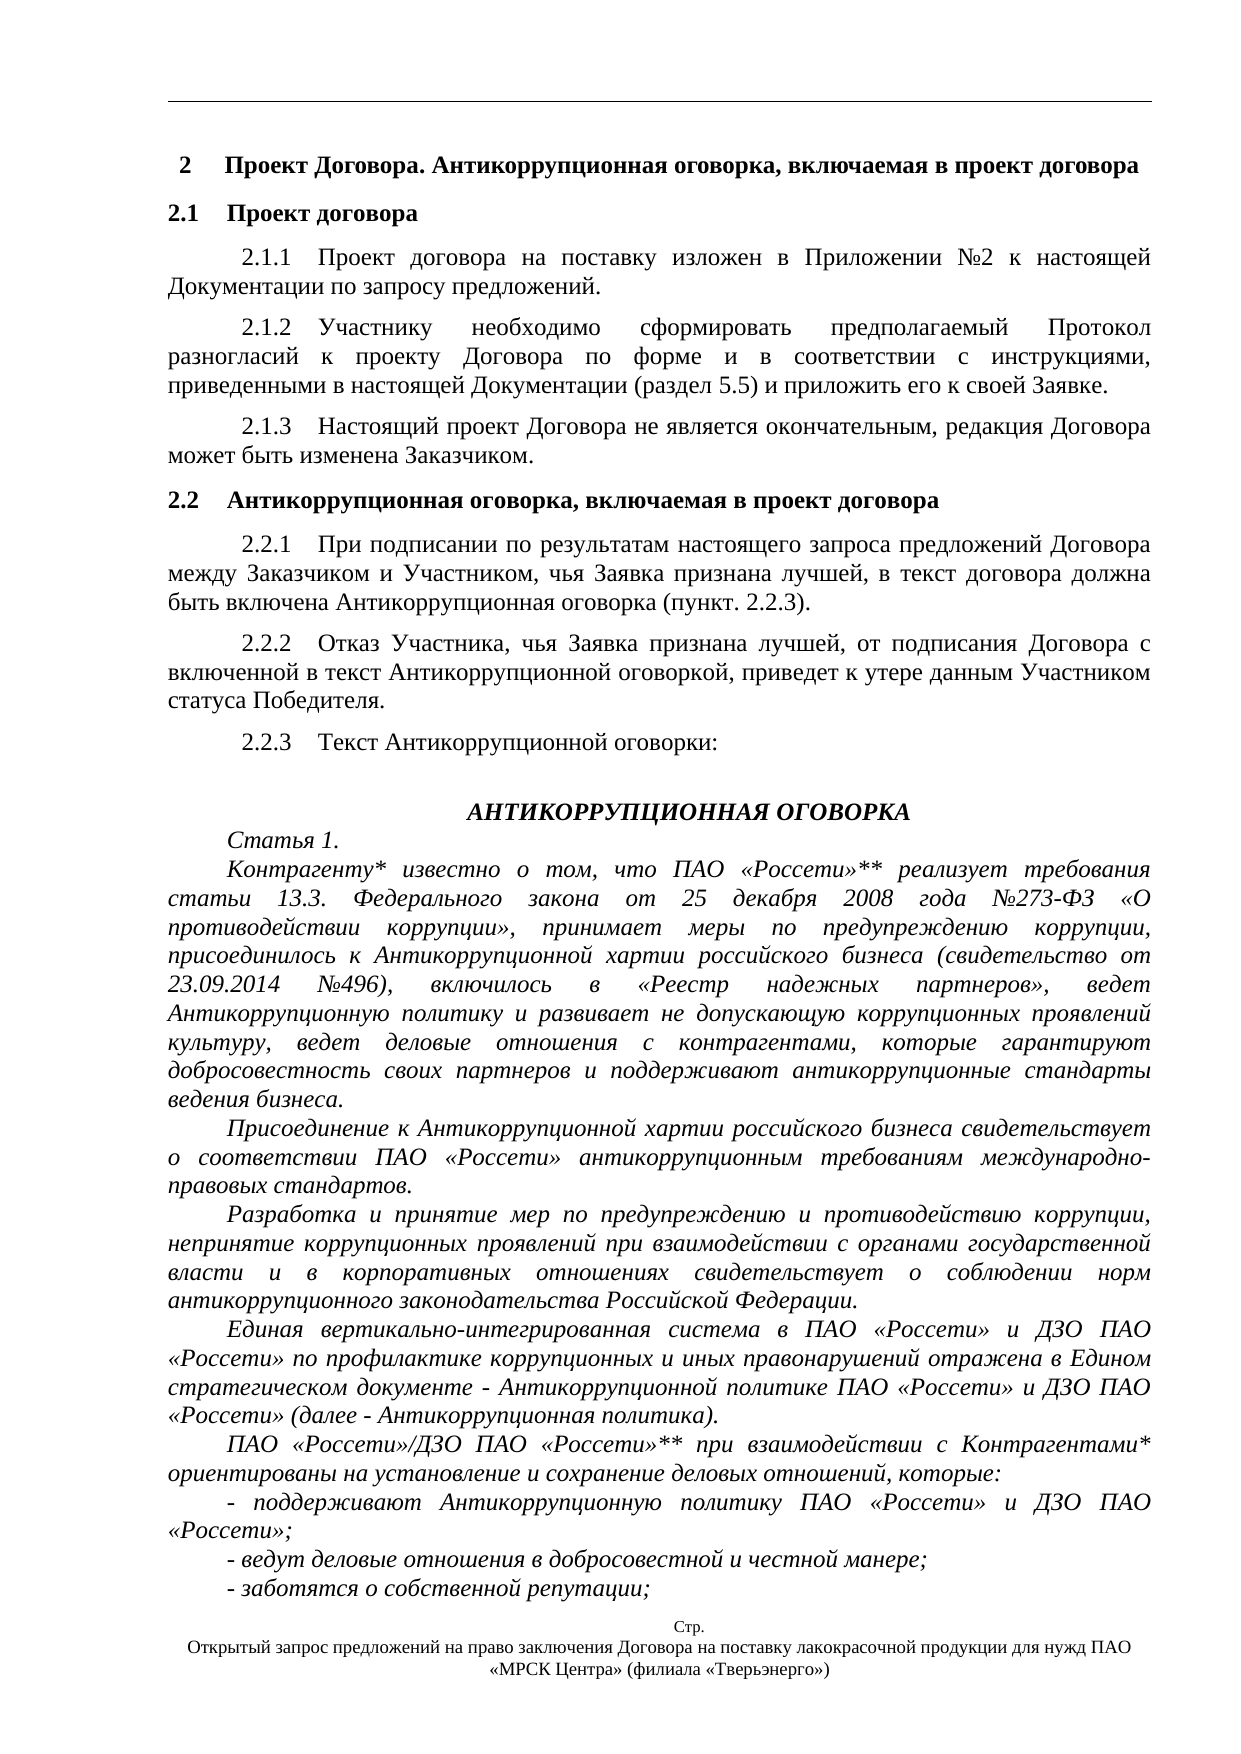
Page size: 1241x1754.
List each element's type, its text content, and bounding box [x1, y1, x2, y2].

subtitle Участнику необходимо сформировать предполагаемый Протокол разногласий к проекту Договора по форме и в соответствии с инструкциями, приведенными в настоящей Документации (раздел 5.5) и приложить его к своей Заявке. [168, 312, 1152, 398]
text АНТИКОРРУПЦИОННАЯ ОГОВОРКА [168, 797, 1152, 826]
subtitle Отказ Участника, чья Заявка признана лучшей, от подписания Договора с включенной в текст Антикоррупционной оговоркой, приведет к утере данным Участником статуса Победителя. [168, 628, 1152, 714]
text ПАО «Россети»/ДЗО ПАО «Россети»** при взаимодействии с Контрагентами* ориентированы на установление и сохранение деловых отношений, которые: [168, 1429, 1152, 1487]
subtitle Проект договора [168, 198, 1152, 227]
text - поддерживают Антикоррупционную политику ПАО «Россети» и ДЗО ПАО «Россети»; [168, 1487, 1152, 1544]
text Контрагенту* известно о том, что ПАО «Россети»** реализует требования статьи 13.3. Федерального закона от 25 декабря 2008 года №273-ФЗ «О противодействии коррупции», принимает меры по предупреждению коррупции, присоединилось к Антикоррупционной хартии российского бизнеса (свидетельство от 23.09.2014 №496), включилось в «Реестр надежных партнеров», ведет Антикоррупционную политику и развивает не допускающую коррупционных проявлений культуру, ведет деловые отношения с контрагентами, которые гарантируют добросовестность своих партнеров и поддерживают антикоррупционные стандарты ведения бизнеса. [168, 854, 1152, 1113]
text Разработка и принятие мер по предупреждению и противодействию коррупции, непринятие коррупционных проявлений при взаимодействии с органами государственной власти и в корпоративных отношениях свидетельствует о соблюдении норм антикоррупционного законодательства Российской Федерации. [168, 1199, 1152, 1314]
subtitle Проект Договора. Антикоррупционная оговорка, включаемая в проект договора [166, 150, 1152, 179]
subtitle Проект договора на поставку изложен в Приложении №2 к настоящей Документации по запросу предложений. [168, 242, 1152, 300]
subtitle Текст Антикоррупционной оговорки: [168, 727, 1152, 756]
subtitle Настоящий проект Договора не является окончательным, редакция Договора может быть изменена Заказчиком. [168, 411, 1152, 468]
subtitle При подписании по результатам настоящего запроса предложений Договора между Заказчиком и Участником, чья Заявка признана лучшей, в текст договора должна быть включена Антикоррупционная оговорка (пункт. 2.2.3). [168, 529, 1152, 616]
subtitle Антикоррупционная оговорка, включаемая в проект договора [168, 485, 1152, 514]
text - ведут деловые отношения в добросовестной и честной манере; [168, 1544, 1152, 1573]
text Присоединение к Антикоррупционной хартии российского бизнеса свидетельствует о соответствии ПАО «Россети» антикоррупционным требованиям международно-правовых стандартов. [168, 1113, 1152, 1199]
text Единая вертикально-интегрированная система в ПАО «Россети» и ДЗО ПАО «Россети» по профилактике коррупционных и иных правонарушений отражена в Едином стратегическом документе - Антикоррупционной политике ПАО «Россети» и ДЗО ПАО «Россети» (далее - Антикоррупционная политика). [168, 1314, 1152, 1429]
text Статья 1. [168, 826, 1152, 854]
text - заботятся о собственной репутации; [168, 1573, 1152, 1602]
